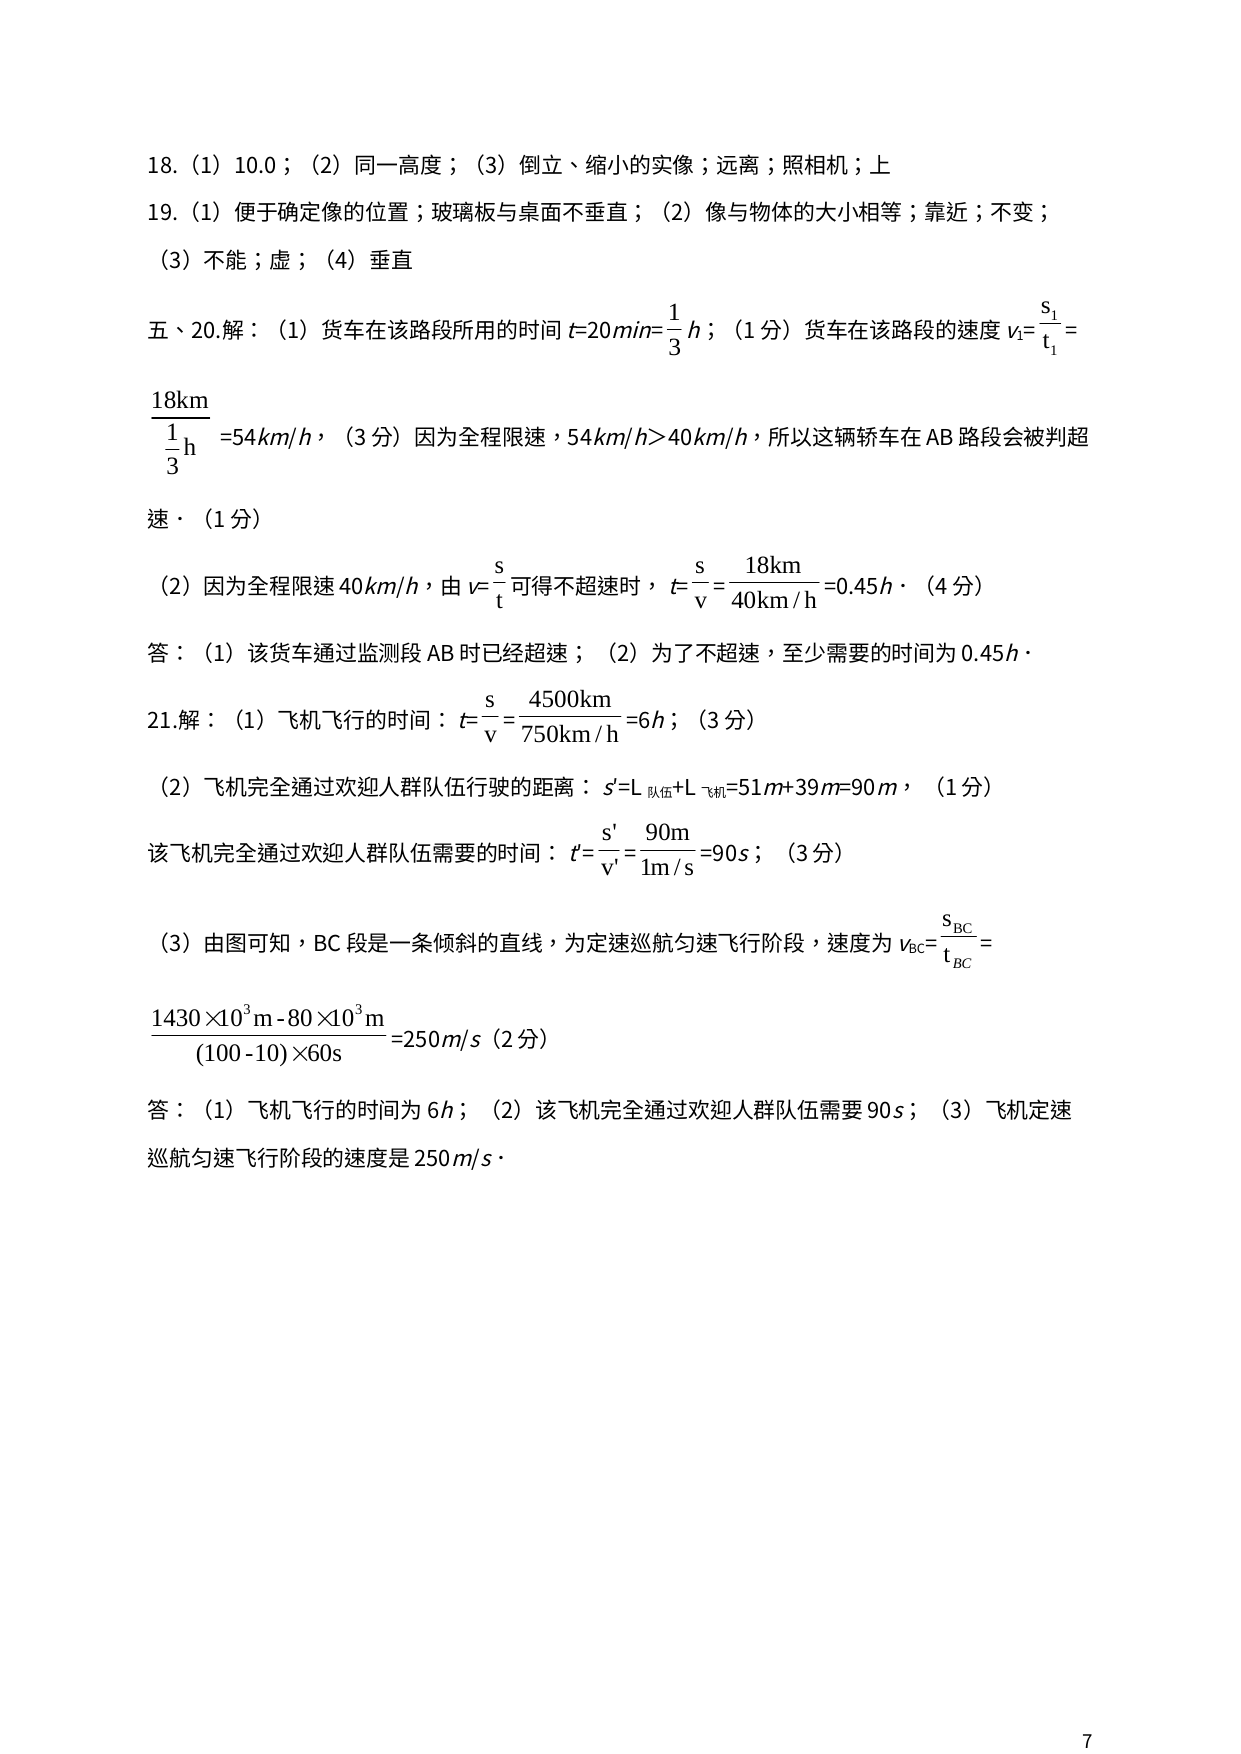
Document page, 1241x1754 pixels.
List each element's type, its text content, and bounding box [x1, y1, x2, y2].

text 答：（1）该货车通过监测段AB时已经超速； （2）为了不超速，至少需要的时间为0.45h． 21.解：（1）飞机飞行的时间： t===6h；（3分） （2）飞机完全通过欢迎人群队伍行驶的距离： s′=L队伍+L飞机=51m+39m=90m， （1分） 该飞机完全通过欢迎人群队伍需要的时间： t′===90s； （3分） （3）由图可知，BC段是一条倾斜的直线，为定速巡航匀速飞行阶段，速度为vBC== =250m/s（2分） [148, 636, 1092, 1078]
text 答：（1）飞机飞行的时间为6h； （2）该飞机完全通过欢迎人群队伍需要90s； （3）飞机定速巡航匀速飞行阶段的速度是250m/s． [148, 1093, 1092, 1173]
text （3）不能；虚；（4）垂直 五、20.解：（1）货车在该路段所用的时间t=20min=h；（1分）货车在该路段的速度v1== =54km/h，（3分）因为全程限速，54km/h＞40km/h，所以这辆轿车在AB路段会被判超速．（1分） （2）因为全程限速40km/h，由v=可得不超速时， t===0.45h．（4分） [148, 243, 1092, 620]
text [148, 148, 1092, 227]
